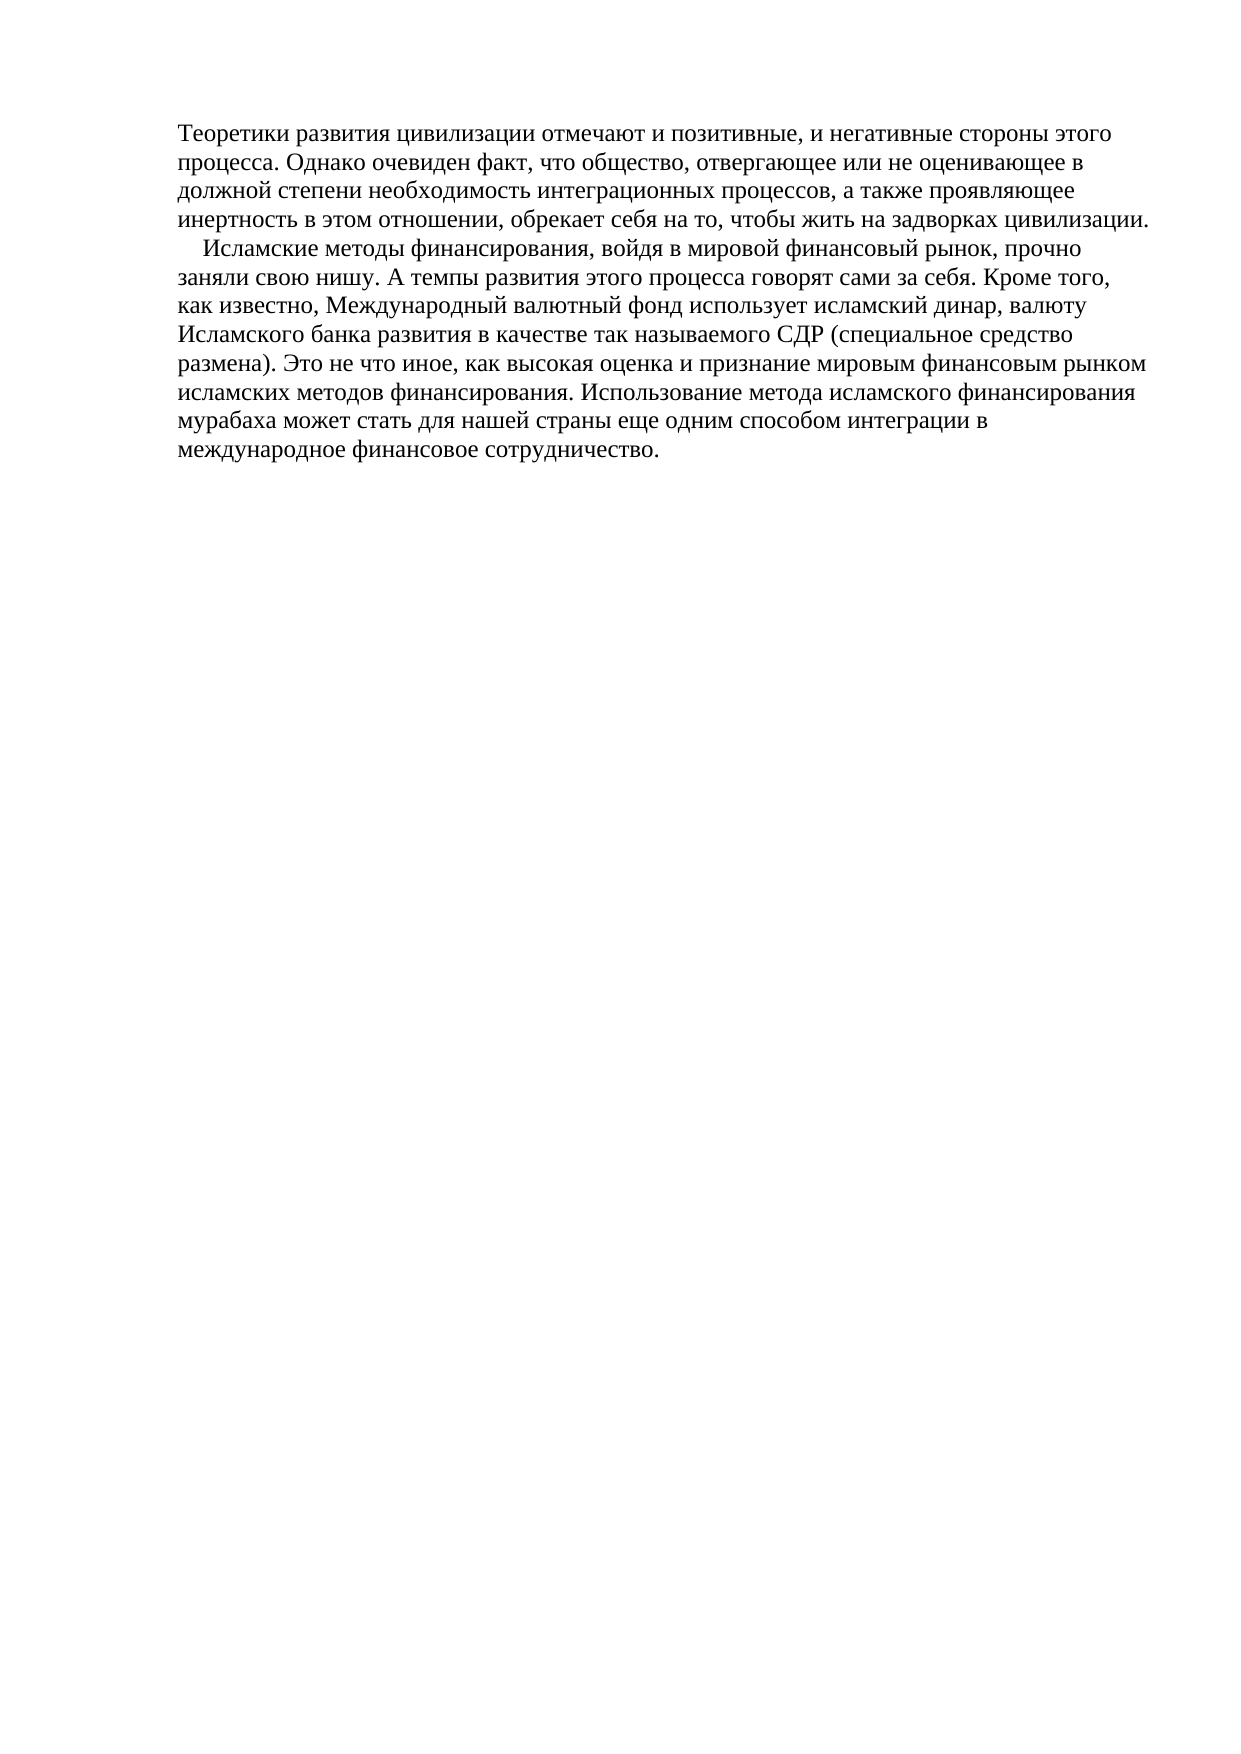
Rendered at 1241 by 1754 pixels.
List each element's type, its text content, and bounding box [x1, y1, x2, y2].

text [177, 118, 1152, 233]
text Исламские методы финансирования, войдя в мировой финансовый рынок, прочно заняли свою нишу. А темпы развития этого процесса говорят сами за себя. Кроме того, как известно, Международный валютный фонд использует исламский динар, валюту Исламского банка развития в качестве так называемого СДР (специальное средство размена). Это не что иное, как высокая оценка и признание мировым финансовым рынком исламских методов финансирования. Использование метода исламского финансирования мурабаха может стать для нашей страны еще одним способом интеграции в международное финансовое сотрудничество. [177, 233, 1152, 463]
